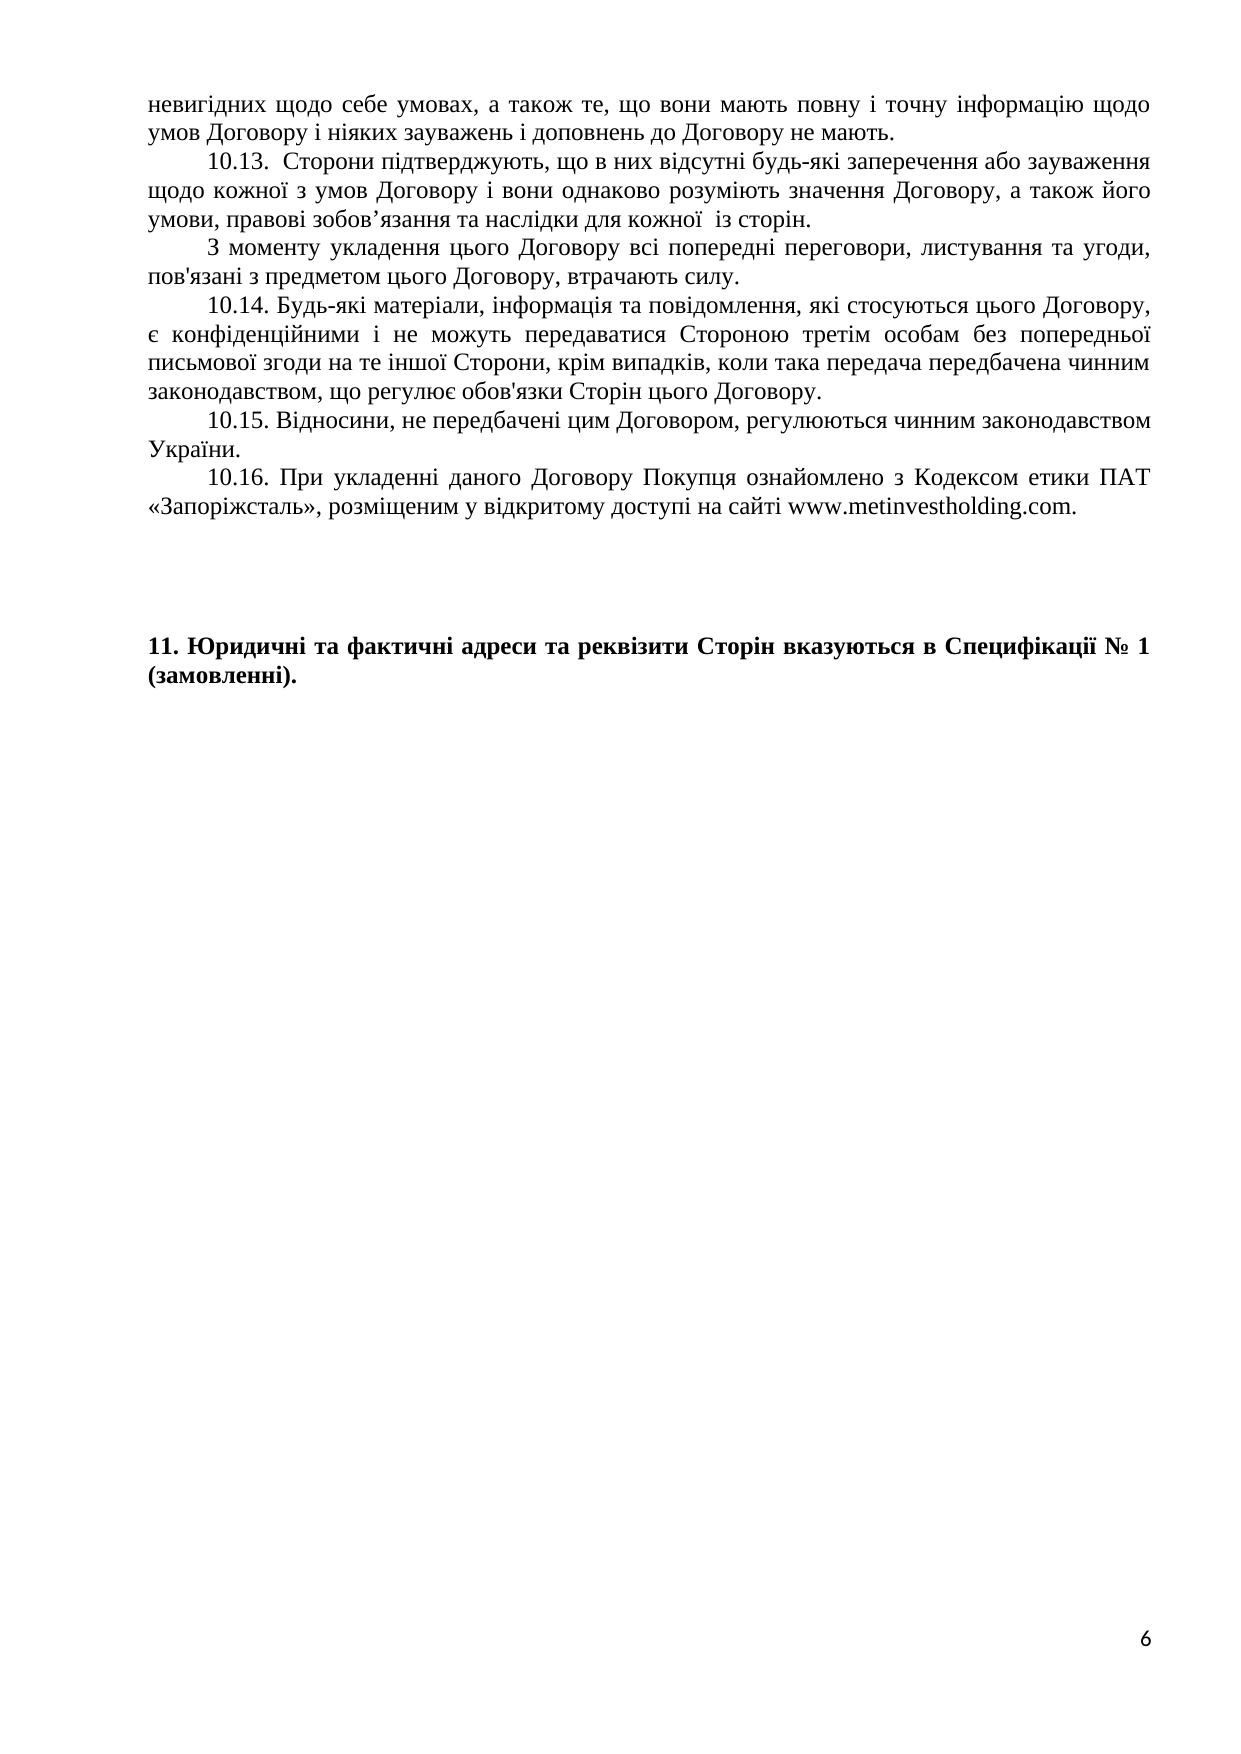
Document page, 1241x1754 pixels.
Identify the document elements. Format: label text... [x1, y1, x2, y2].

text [148, 89, 1152, 146]
text 11. Юридичні та фактичні адреси та реквізити Сторін вказуються в Специфікації № 1 (замовленні). [148, 631, 1152, 689]
text 10.14. Будь-які матеріали, інформація та повідомлення, які стосуються цього Договору, є конфіденційними і не можуть передаватися Стороною третім особам без попередньої письмової згоди на те іншої Сторони, крім випадків, коли така передача передбачена чинним законодавством, що регулює обов'язки Сторін цього Договору. [148, 290, 1152, 405]
text 10.16. При укладенні даного Договору Покупця ознайомлено з Кодексом етики ПАТ «Запоріжсталь», розміщеним у відкритому доступі на сайті www.metinvestholding.com. [148, 462, 1152, 520]
text 10.15. Відносини, не передбачені цим Договором, регулюються чинним законодавством України. [148, 405, 1152, 462]
text З моменту укладення цього Договору всі попередні переговори, листування та угоди, пов'язані з предметом цього Договору, втрачають силу. [148, 232, 1152, 290]
text 10.13. Сторони підтверджують, що в них відсутні будь-які заперечення або зауваження щодо кожної з умов Договору і вони однаково розуміють значення Договору, а також його умови, правові зобов’язання та наслідки для кожної із сторін. [148, 146, 1152, 232]
